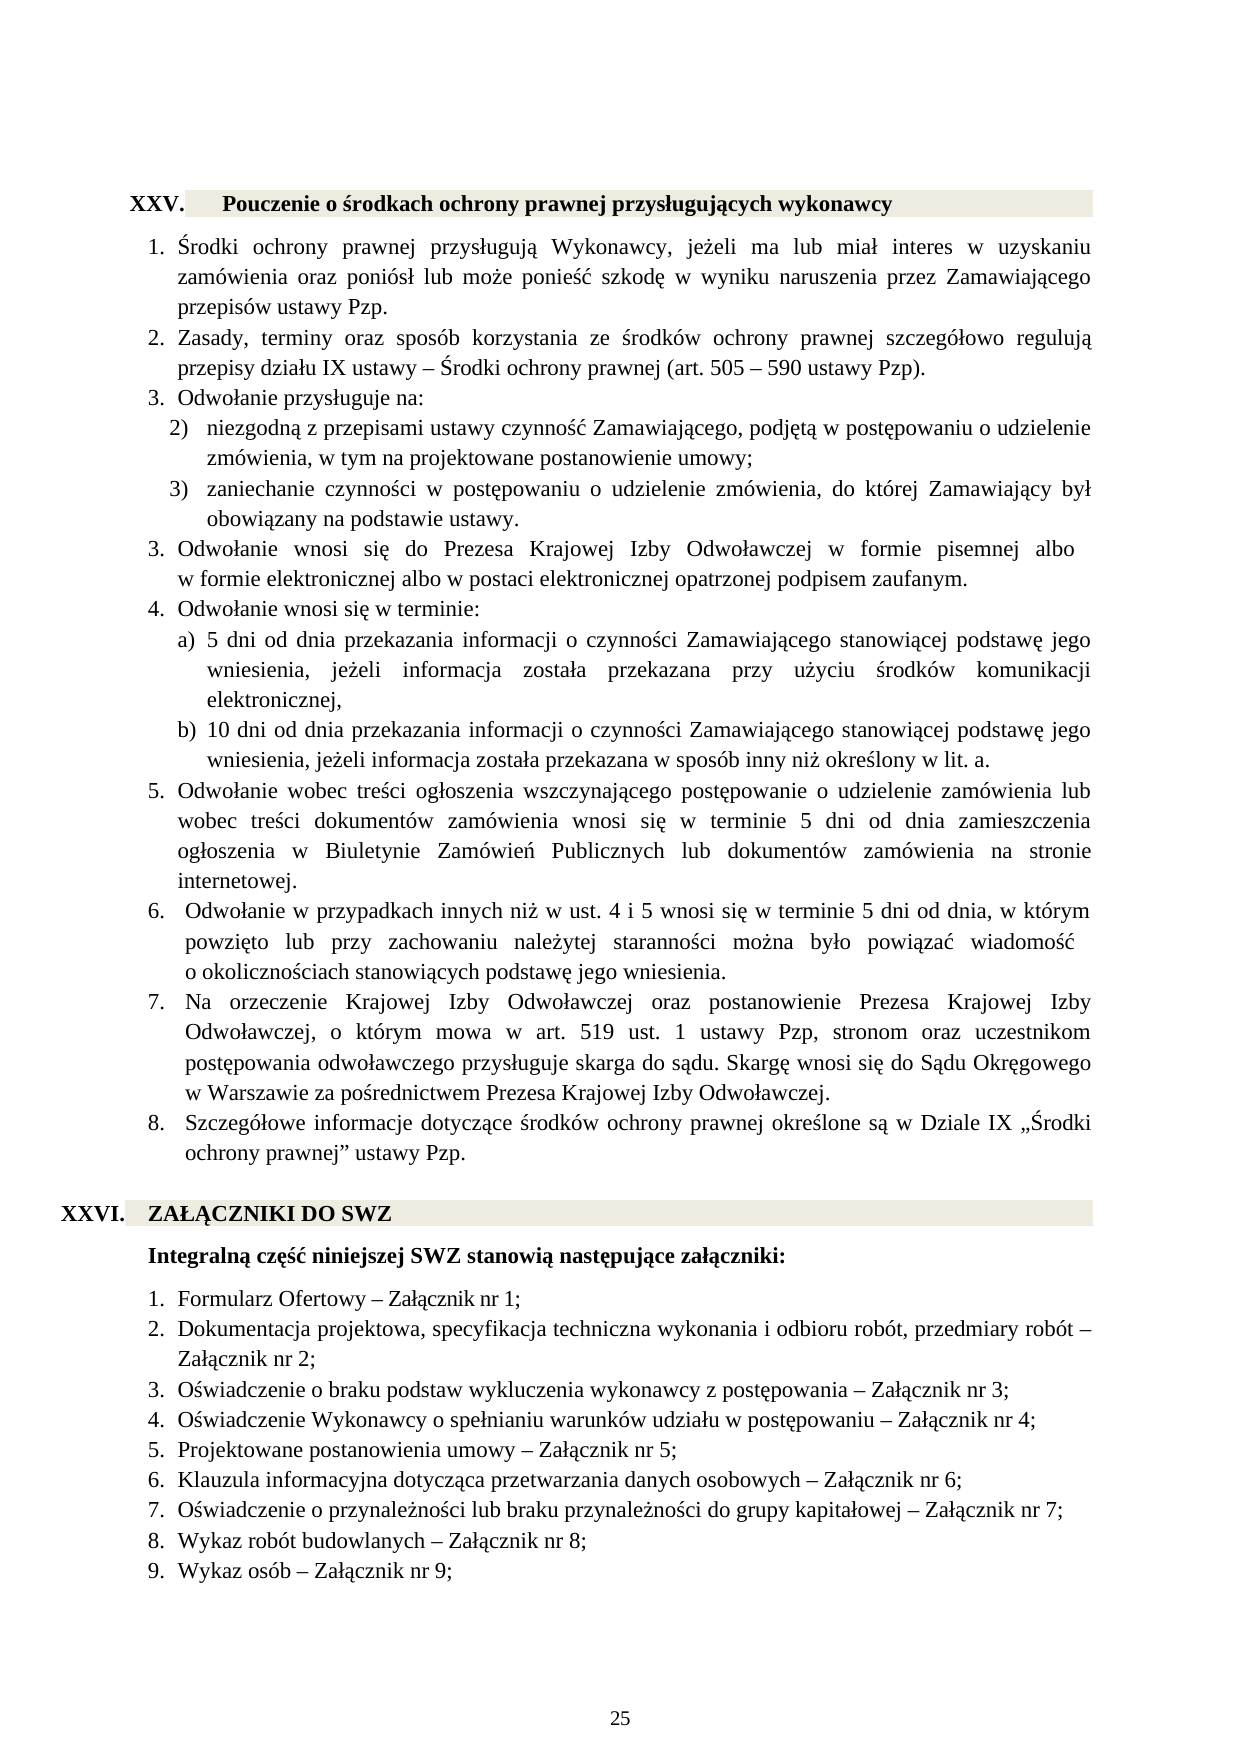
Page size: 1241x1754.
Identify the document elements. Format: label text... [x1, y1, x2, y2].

list Oświadczenie o przynależności lub braku przynależności do grupy kapitałowej – Załącznik nr 7; [148, 1497, 1093, 1523]
list niezgodną z przepisami ustawy czynność Zamawiającego, podjętą w postępowaniu o udzielenie zmówienia, w tym na projektowane postanowienie umowy; [169, 414, 1093, 471]
list Odwołanie wnosi się do Prezesa Krajowej Izby Odwoławczej w formie pisemnej albo w formie elektronicznej albo w postaci elektronicznej opatrzonej podpisem zaufanym. [148, 535, 1093, 592]
list Szczegółowe informacje dotyczące środków ochrony prawnej określone są w Dziale IX „Środki ochrony prawnej” ustawy Pzp. [148, 1109, 1093, 1166]
list Oświadczenie Wykonawcy o spełnianiu warunków udziału w postępowaniu – Załącznik nr 4; [148, 1406, 1093, 1432]
list Oświadczenie o braku podstaw wykluczenia wykonawcy z postępowania – Załącznik nr 3; [148, 1376, 1093, 1402]
list Wykaz robót budowlanych – Załącznik nr 8; [148, 1527, 1093, 1553]
list Odwołanie przysługuje na: [148, 384, 1093, 410]
list Dokumentacja projektowa, specyfikacja techniczna wykonania i odbioru robót, przedmiary robót – Załącznik nr 2; [148, 1315, 1093, 1372]
list Formularz Ofertowy – Załącznik nr 1; [148, 1285, 1093, 1311]
list Odwołanie wnosi się w terminie: [148, 596, 1093, 622]
list Wykaz osób – Załącznik nr 9; [148, 1557, 1093, 1583]
list 10 dni od dnia przekazania informacji o czynności Zamawiającego stanowiącej podstawę jego wniesienia, jeżeli informacja została przekazana w sposób inny niż określony w lit. a. [177, 716, 1093, 773]
list Klauzula informacyjna dotycząca przetwarzania danych osobowych – Załącznik nr 6; [148, 1466, 1093, 1493]
list 5 dni od dnia przekazania informacji o czynności Zamawiającego stanowiącej podstawę jego wniesienia, jeżeli informacja została przekazana przy użyciu środków komunikacji elektronicznej, [177, 626, 1093, 712]
list Środki ochrony prawnej przysługują Wykonawcy, jeżeli ma lub miał interes w uzyskaniu zamówienia oraz poniósł lub może ponieść szkodę w wyniku naruszenia przez Zamawiającego przepisów ustawy Pzp. [148, 233, 1093, 320]
list ZAŁĄCZNIKI DO SWZ [125, 1200, 1093, 1226]
list Na orzeczenie Krajowej Izby Odwoławczej oraz postanowienie Prezesa Krajowej Izby Odwoławczej, o którym mowa w art. 519 ust. 1 ustawy Pzp, stronom oraz uczestnikom postępowania odwoławczego przysługuje skarga do sądu. Skargę wnosi się do Sądu Okręgowego w Warszawie za pośrednictwem Prezesa Krajowej Izby Odwoławczej. [148, 988, 1093, 1105]
list Projektowane postanowienia umowy – Załącznik nr 5; [148, 1436, 1093, 1462]
text Integralną część niniejszej SWZ stanowią następujące załączniki: [148, 1242, 1093, 1269]
list zaniechanie czynności w postępowaniu o udzielenie zmówienia, do której Zamawiający był obowiązany na podstawie ustawy. [169, 475, 1093, 531]
list Odwołanie w przypadkach innych niż w ust. 4 i 5 wnosi się w terminie 5 dni od dnia, w którym powzięto lub przy zachowaniu należytej staranności można było powiązać wiadomość o okolicznościach stanowiących podstawę jego wniesienia. [148, 898, 1093, 984]
list Zasady, terminy oraz sposób korzystania ze środków ochrony prawnej szczegółowo regulują przepisy działu IX ustawy – Środki ochrony prawnej (art. 505 – 590 ustawy Pzp). [148, 324, 1093, 380]
list Pouczenie o środkach ochrony prawnej przysługujących wykonawcy [185, 190, 1093, 217]
list Odwołanie wobec treści ogłoszenia wszczynającego postępowanie o udzielenie zamówienia lub wobec treści dokumentów zamówienia wnosi się w terminie 5 dni od dnia zamieszczenia ogłoszenia w Biuletynie Zamówień Publicznych lub dokumentów zamówienia na stronie internetowej. [148, 777, 1093, 894]
